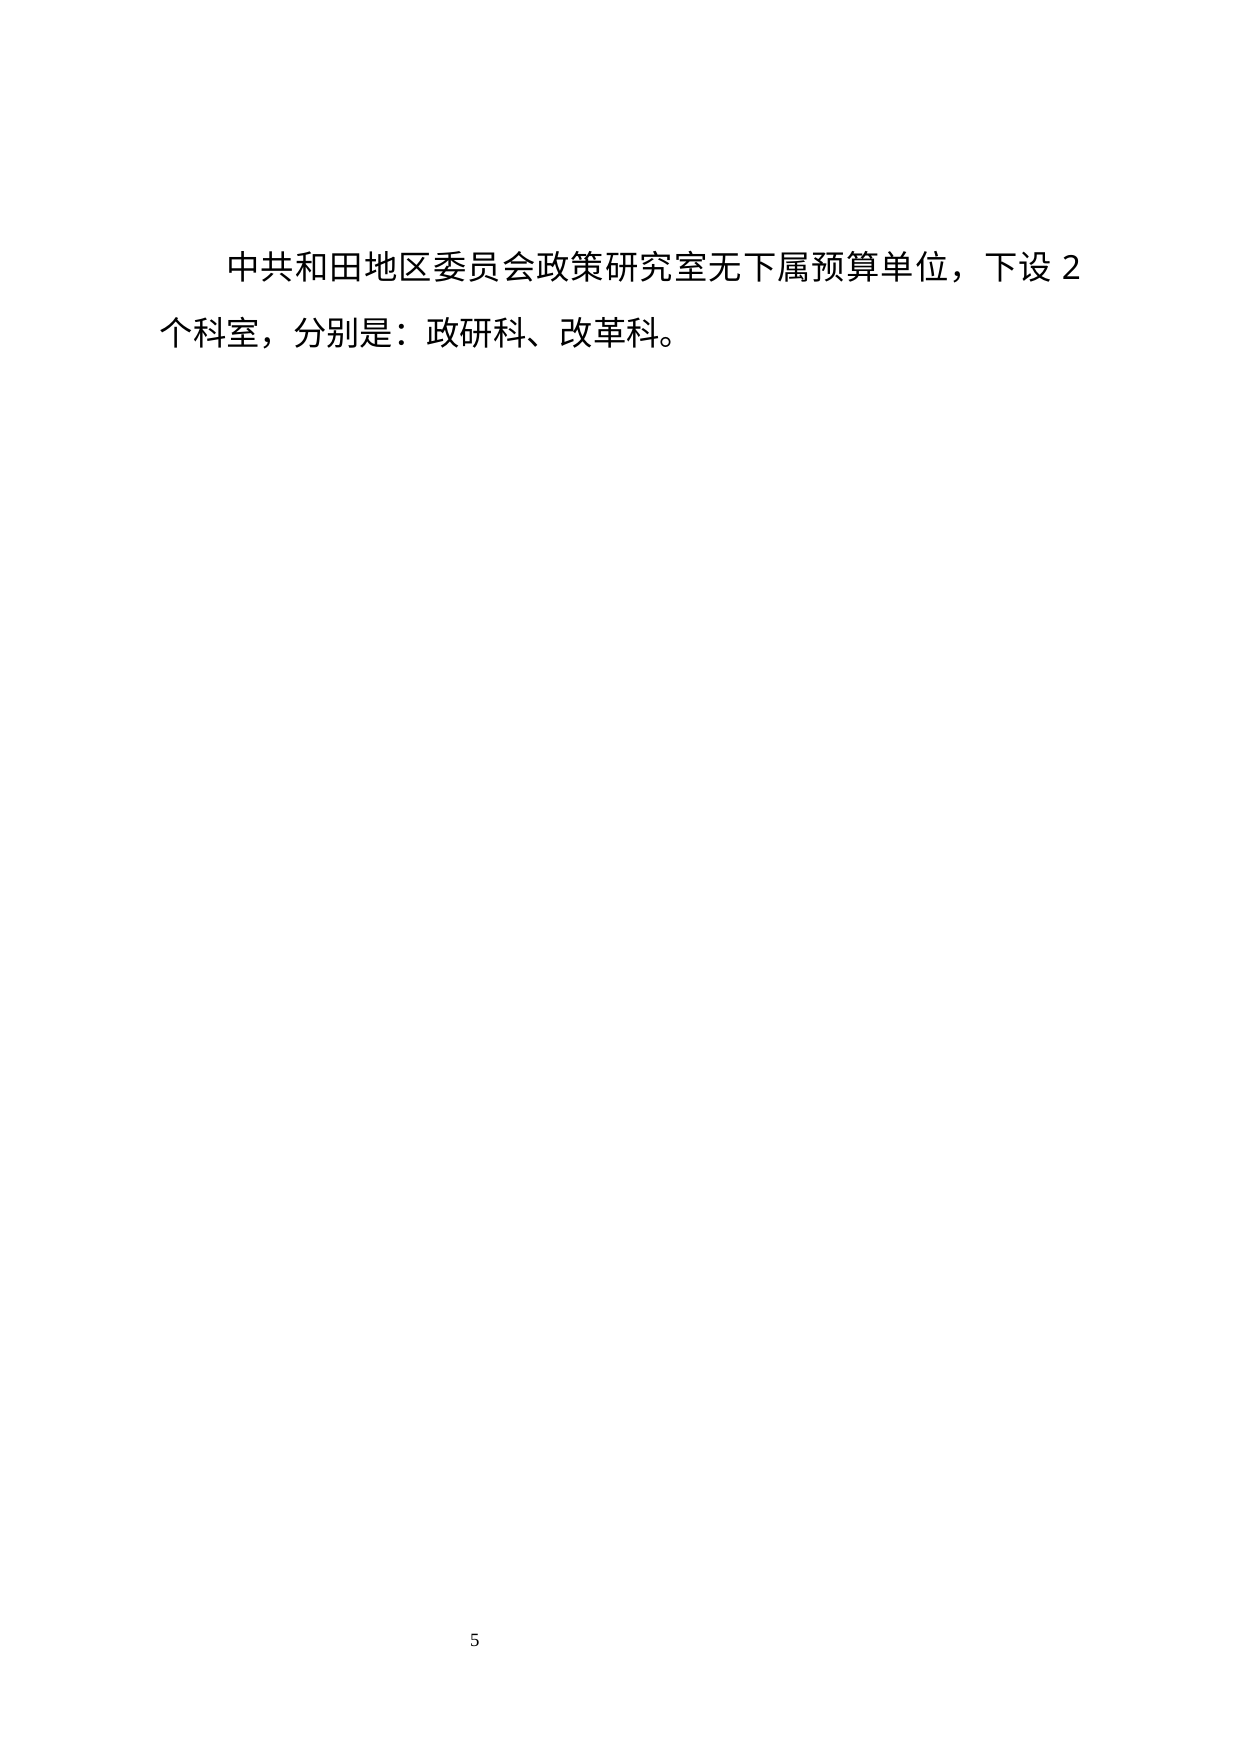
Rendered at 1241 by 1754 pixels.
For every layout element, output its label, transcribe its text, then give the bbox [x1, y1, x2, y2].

text 中共和田地区委员会政策研究室无下属预算单位，下设2个科室，分别是：政研科、改革科。 [159, 233, 1081, 363]
